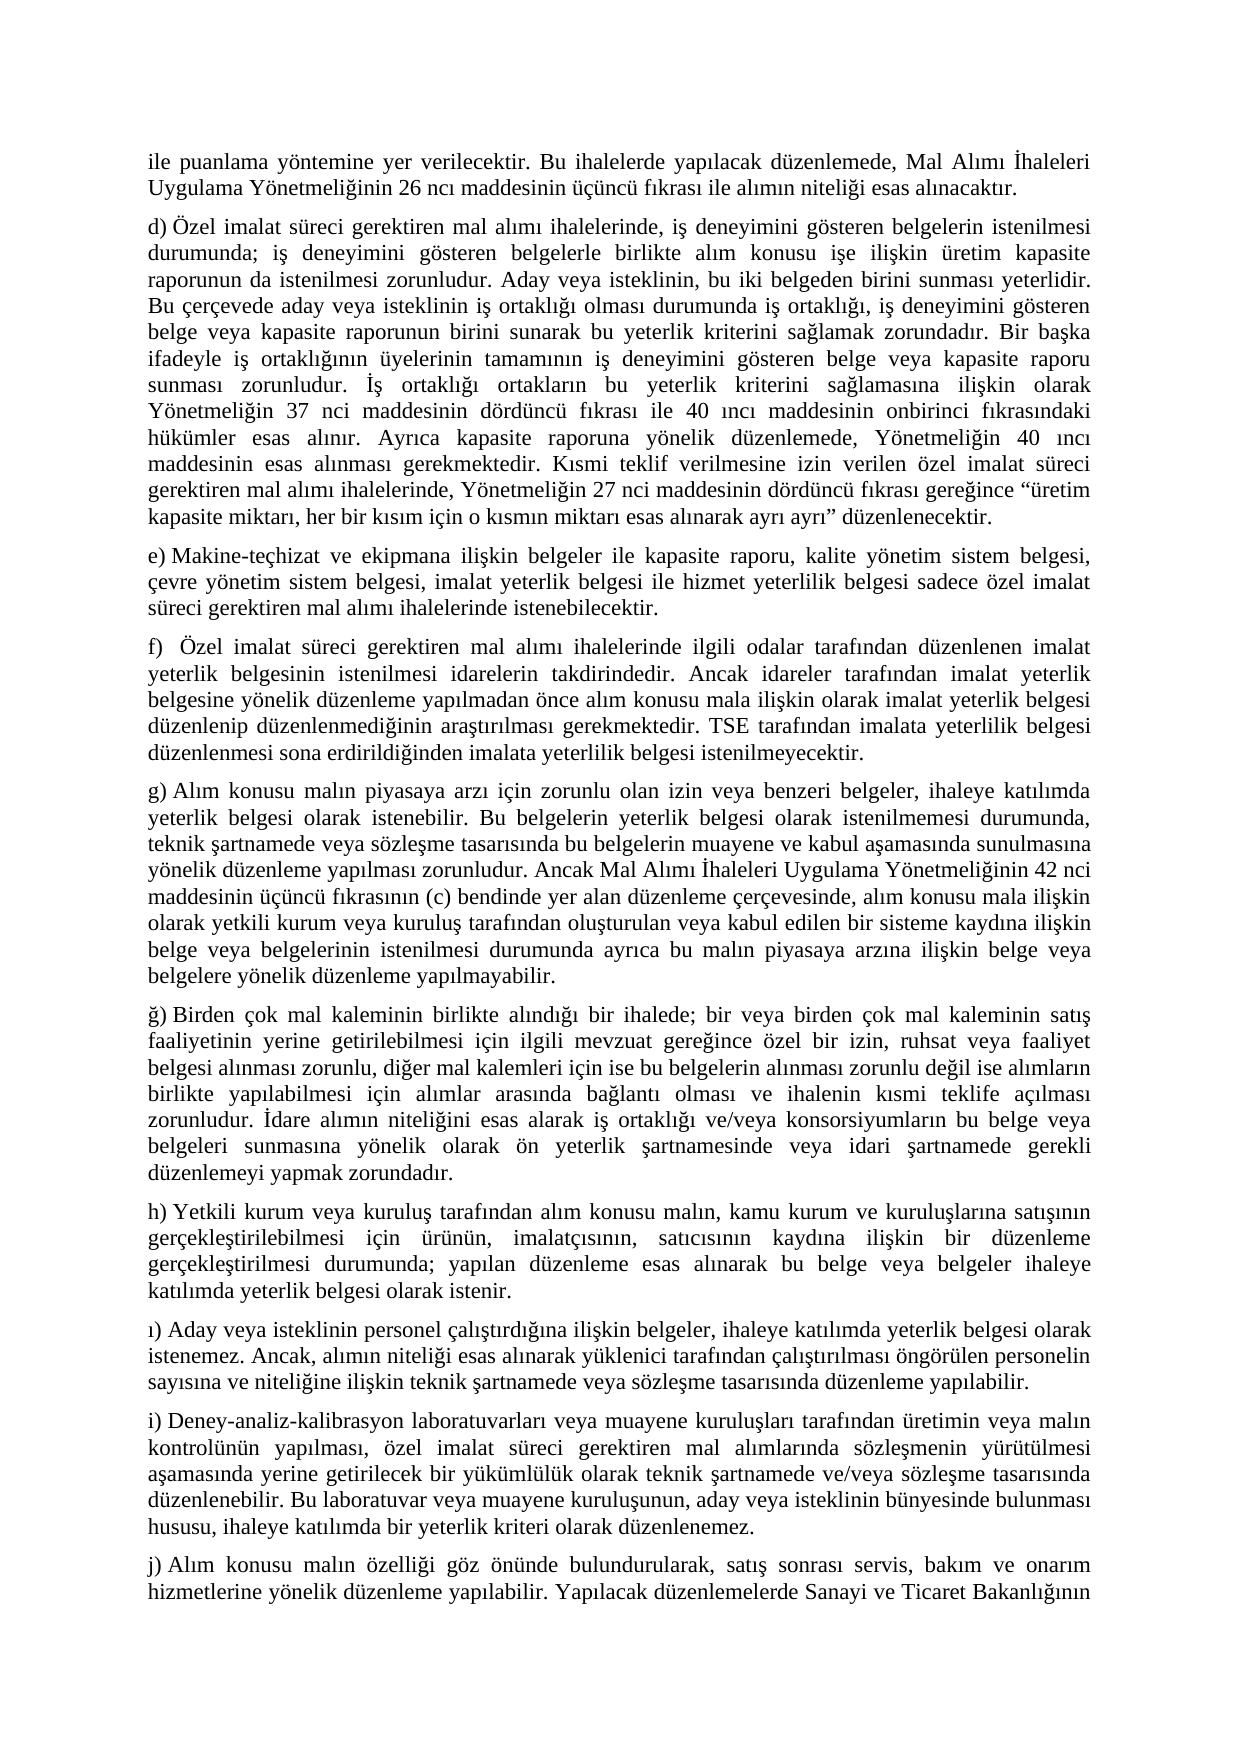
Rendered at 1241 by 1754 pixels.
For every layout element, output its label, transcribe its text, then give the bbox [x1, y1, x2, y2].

text f) Özel imalat süreci gerektiren mal alımı ihalelerinde ilgili odalar tarafından düzenlenen imalat yeterlik belgesinin istenilmesi idarelerin takdirindedir. Ancak idareler tarafından imalat yeterlik belgesine yönelik düzenleme yapılmadan önce alım konusu mala ilişkin olarak imalat yeterlik belgesi düzenlenip düzenlenmediğinin araştırılması gerekmektedir. TSE tarafından imalata yeterlilik belgesi düzenlenmesi sona erdirildiğinden imalata yeterlilik belgesi istenilmeyecektir. [148, 633, 1092, 765]
text ğ) Birden çok mal kaleminin birlikte alındığı bir ihalede; bir veya birden çok mal kaleminin satış faaliyetinin yerine getirilebilmesi için ilgili mevzuat gereğince özel bir izin, ruhsat veya faaliyet belgesi alınması zorunlu, diğer mal kalemleri için ise bu belgelerin alınması zorunlu değil ise alımların birlikte yapılabilmesi için alımlar arasında bağlantı olması ve ihalenin kısmi teklife açılması zorunludur. İdare alımın niteliğini esas alarak iş ortaklığı ve/veya konsorsiyumların bu belge veya belgeleri sunmasına yönelik olarak ön yeterlik şartnamesinde veya idari şartnamede gerekli düzenlemeyi yapmak zorundadır. [148, 1001, 1092, 1185]
text d) Özel imalat süreci gerektiren mal alımı ihalelerinde, iş deneyimini gösteren belgelerin istenilmesi durumunda; iş deneyimini gösteren belgelerle birlikte alım konusu işe ilişkin üretim kapasite raporunun da istenilmesi zorunludur. Aday veya isteklinin, bu iki belgeden birini sunması yeterlidir. Bu çerçevede aday veya isteklinin iş ortaklığı olması durumunda iş ortaklığı, iş deneyimini gösteren belge veya kapasite raporunun birini sunarak bu yeterlik kriterini sağlamak zorundadır. Bir başka ifadeyle iş ortaklığının üyelerinin tamamının iş deneyimini gösteren belge veya kapasite raporu sunması zorunludur. İş ortaklığı ortakların bu yeterlik kriterini sağlamasına ilişkin olarak Yönetmeliğin 37 nci maddesinin dördüncü fıkrası ile 40 ıncı maddesinin onbirinci fıkrasındaki hükümler esas alınır. Ayrıca kapasite raporuna yönelik düzenlemede, Yönetmeliğin 40 ıncı maddesinin esas alınması gerekmektedir. Kısmi teklif verilmesine izin verilen özel imalat süreci gerektiren mal alımı ihalelerinde, Yönetmeliğin 27 nci maddesinin dördüncü fıkrası gereğince “üretim kapasite miktarı, her bir kısım için o kısmın miktarı esas alınarak ayrı ayrı” düzenlenecektir. [148, 213, 1092, 529]
text ı) Aday veya isteklinin personel çalıştırdığına ilişkin belgeler, ihaleye katılımda yeterlik belgesi olarak istenemez. Ancak, alımın niteliği esas alınarak yüklenici tarafından çalıştırılması öngörülen personelin sayısına ve niteliğine ilişkin teknik şartnamede veya sözleşme tasarısında düzenleme yapılabilir. [148, 1316, 1092, 1395]
text g) Alım konusu malın piyasaya arzı için zorunlu olan izin veya benzeri belgeler, ihaleye katılımda yeterlik belgesi olarak istenebilir. Bu belgelerin yeterlik belgesi olarak istenilmemesi durumunda, teknik şartnamede veya sözleşme tasarısında bu belgelerin muayene ve kabul aşamasında sunulmasına yönelik düzenleme yapılması zorunludur. Ancak Mal Alımı İhaleleri Uygulama Yönetmeliğinin 42 nci maddesinin üçüncü fıkrasının (c) bendinde yer alan düzenleme çerçevesinde, alım konusu mala ilişkin olarak yetkili kurum veya kuruluş tarafından oluşturulan veya kabul edilen bir sisteme kaydına ilişkin belge veya belgelerinin istenilmesi durumunda ayrıca bu malın piyasaya arzına ilişkin belge veya belgelere yönelik düzenleme yapılmayabilir. [148, 777, 1092, 988]
text h) Yetkili kurum veya kuruluş tarafından alım konusu malın, kamu kurum ve kuruluşlarına satışının gerçekleştirilebilmesi için ürünün, imalatçısının, satıcısının kaydına ilişkin bir düzenleme gerçekleştirilmesi durumunda; yapılan düzenleme esas alınarak bu belge veya belgeler ihaleye katılımda yeterlik belgesi olarak istenir. [148, 1198, 1092, 1303]
text i) Deney-analiz-kalibrasyon laboratuvarları veya muayene kuruluşları tarafından üretimin veya malın kontrolünün yapılması, özel imalat süreci gerektiren mal alımlarında sözleşmenin yürütülmesi aşamasında yerine getirilecek bir yükümlülük olarak teknik şartnamede ve/veya sözleşme tasarısında düzenlenebilir. Bu laboratuvar veya muayene kuruluşunun, aday veya isteklinin bünyesinde bulunması hususu, ihaleye katılımda bir yeterlik kriteri olarak düzenlenemez. [148, 1407, 1092, 1539]
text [148, 1552, 1092, 1604]
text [148, 148, 1092, 200]
text e) Makine-teçhizat ve ekipmana ilişkin belgeler ile kapasite raporu, kalite yönetim sistem belgesi, çevre yönetim sistem belgesi, imalat yeterlik belgesi ile hizmet yeterlilik belgesi sadece özel imalat süreci gerektiren mal alımı ihalelerinde istenebilecektir. [148, 542, 1092, 621]
